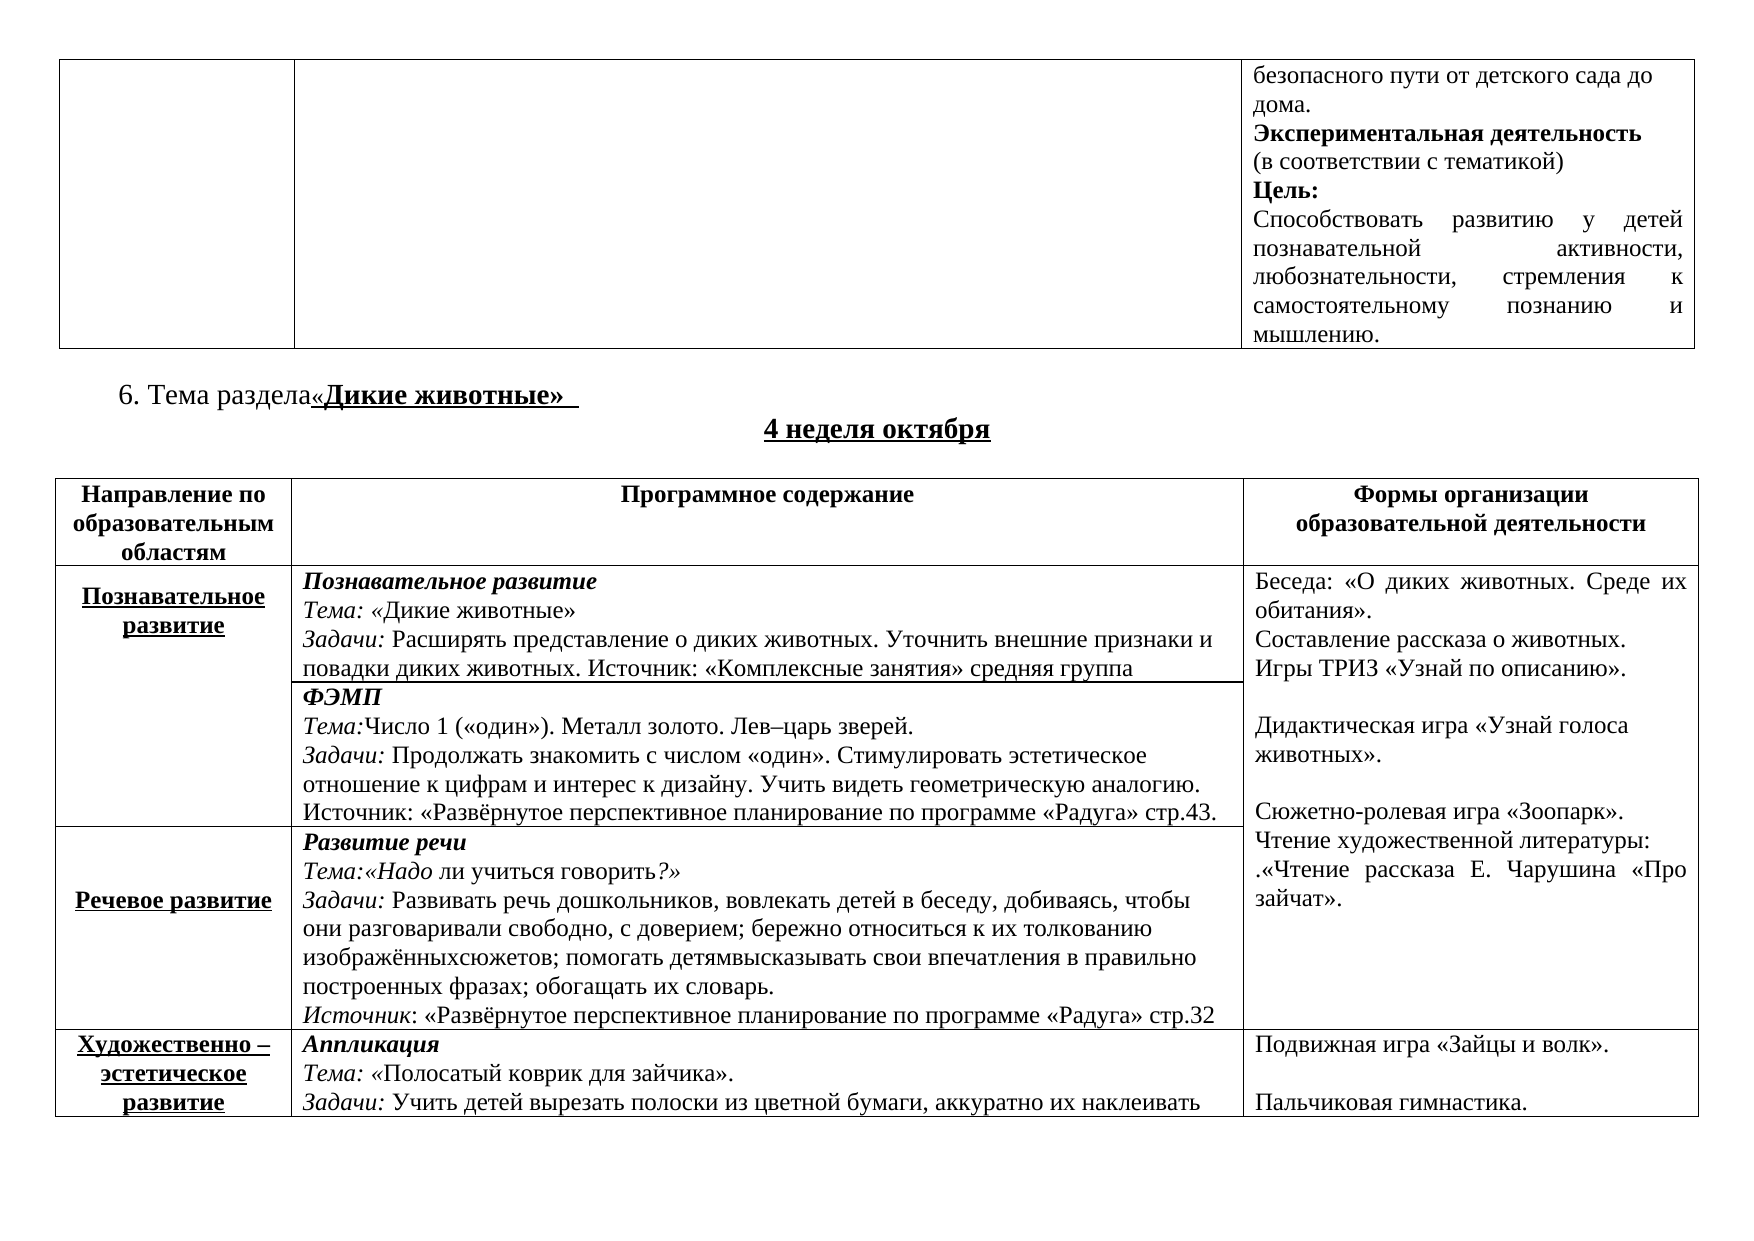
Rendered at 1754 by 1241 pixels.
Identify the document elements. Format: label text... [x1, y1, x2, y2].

table_cell ФЭМП Тема:Число 1 («один»). Металл золото. Лев–царь зверей. Задачи: Продолжать знакомить с числом «один». Стимулировать эстетическое отношение к цифрам и интерес к дизайну. Учить видеть геометрическую аналогию. Источник: «Развёрнутое перспективное планирование по программе «Радуга» стр.43. [292, 683, 1243, 826]
table_header Программное содержание [292, 479, 1243, 565]
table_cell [1244, 1030, 1698, 1116]
text 6. Тема раздела«Дикие животные» [118, 377, 1636, 411]
table_header Направление по образовательным областям [56, 479, 291, 565]
table_cell Беседа: «О диких животных. Среде их обитания». Составление рассказа о животных. Игры ТРИЗ «Узнай по описанию». Дидактическая игра «Узнай голоса животных». Сюжетно-ролевая игра «Зоопарк». Чтение художественной литературы: .«Чтение рассказа Е. Чарушина «Про зайчат». [1244, 566, 1698, 1028]
table_cell Познавательное развитие Тема: «Дикие животные» Задачи: Расширять представление о диких животных. Уточнить внешние признаки и повадки диких животных. Источник: «Комплексные занятия» средняя группа [292, 566, 1243, 681]
table_cell Речевое развитие [56, 827, 291, 1028]
text 4 неделя октября [118, 411, 1636, 444]
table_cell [295, 60, 1241, 348]
table_cell Аппликация Тема: «Полосатый коврик для зайчика». Задачи: Учить детей вырезать полоски из цветной бумаги, аккуратно их наклеивать [292, 1030, 1243, 1116]
table_cell Познавательное развитие [56, 566, 291, 826]
table_cell Развитие речи Тема:«Надо ли учиться говорить?» Задачи: Развивать речь дошкольников, вовлекать детей в беседу, добиваясь, чтобы они разговаривали свободно, с доверием; бережно относиться к их толкованию изображённыхсюжетов; помогать детямвысказывать свои впечатления в правильно построенных фразах; обогащать их словарь. Источник: «Развёрнутое перспективное планирование по программе «Радуга» стр.32 [292, 827, 1243, 1028]
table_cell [56, 1030, 291, 1116]
table_header Формы организации образовательной деятельности [1244, 479, 1698, 565]
